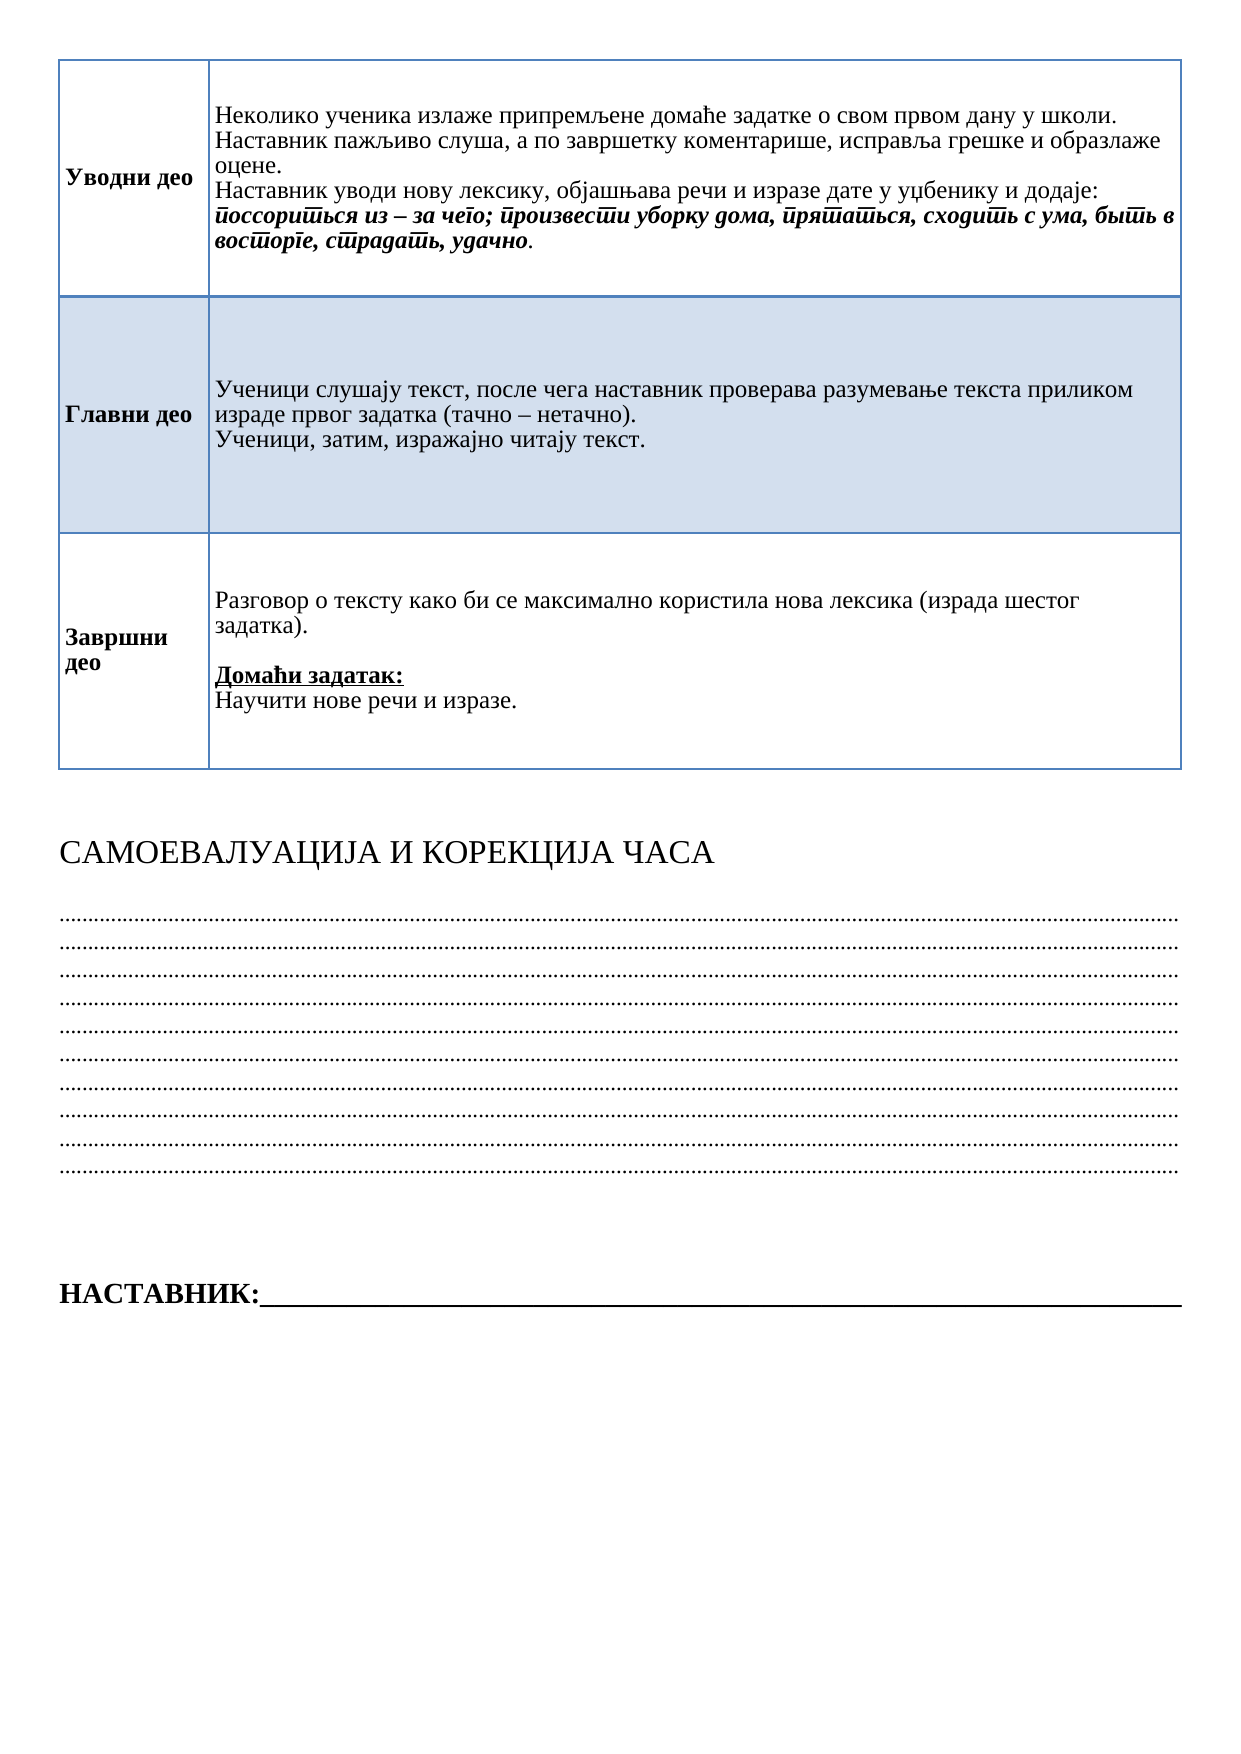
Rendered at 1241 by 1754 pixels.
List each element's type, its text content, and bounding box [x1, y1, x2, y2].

text САМОЕВАЛУАЦИЈА И КОРЕКЦИЈА ЧАСА [59, 832, 1181, 871]
table_cell Ученици слушају текст, после чега наставник проверава разумевање текста приликом израде првог задатка (тачно – нетачно). Ученици, затим, изражајно читају текст. [210, 298, 1180, 532]
text НАСТАВНИК: [59, 1270, 1181, 1312]
table_cell Разговор о тексту како би се максимално користила нова лексика (израда шестог задатка). Домаћи задатак: Научити нове речи и изразе. [210, 534, 1180, 768]
table_cell Главни део [60, 298, 208, 532]
table_cell Завршни део [60, 534, 208, 768]
table_cell Неколико ученика излаже припремљене домаће задатке о свом првом дану у школи. Наставник пажљиво слуша, а по завршетку коментарише, исправља грешке и образлаже оцене. Наставник уводи нову лексику, објашњава речи и изразе дате у уџбенику и додаје: поссориться из – за чего; произвести уборку дома, прятаться, сходить с ума, быть в восторге, страдать, удачно. [210, 61, 1180, 295]
table_cell Уводни део [60, 61, 208, 295]
